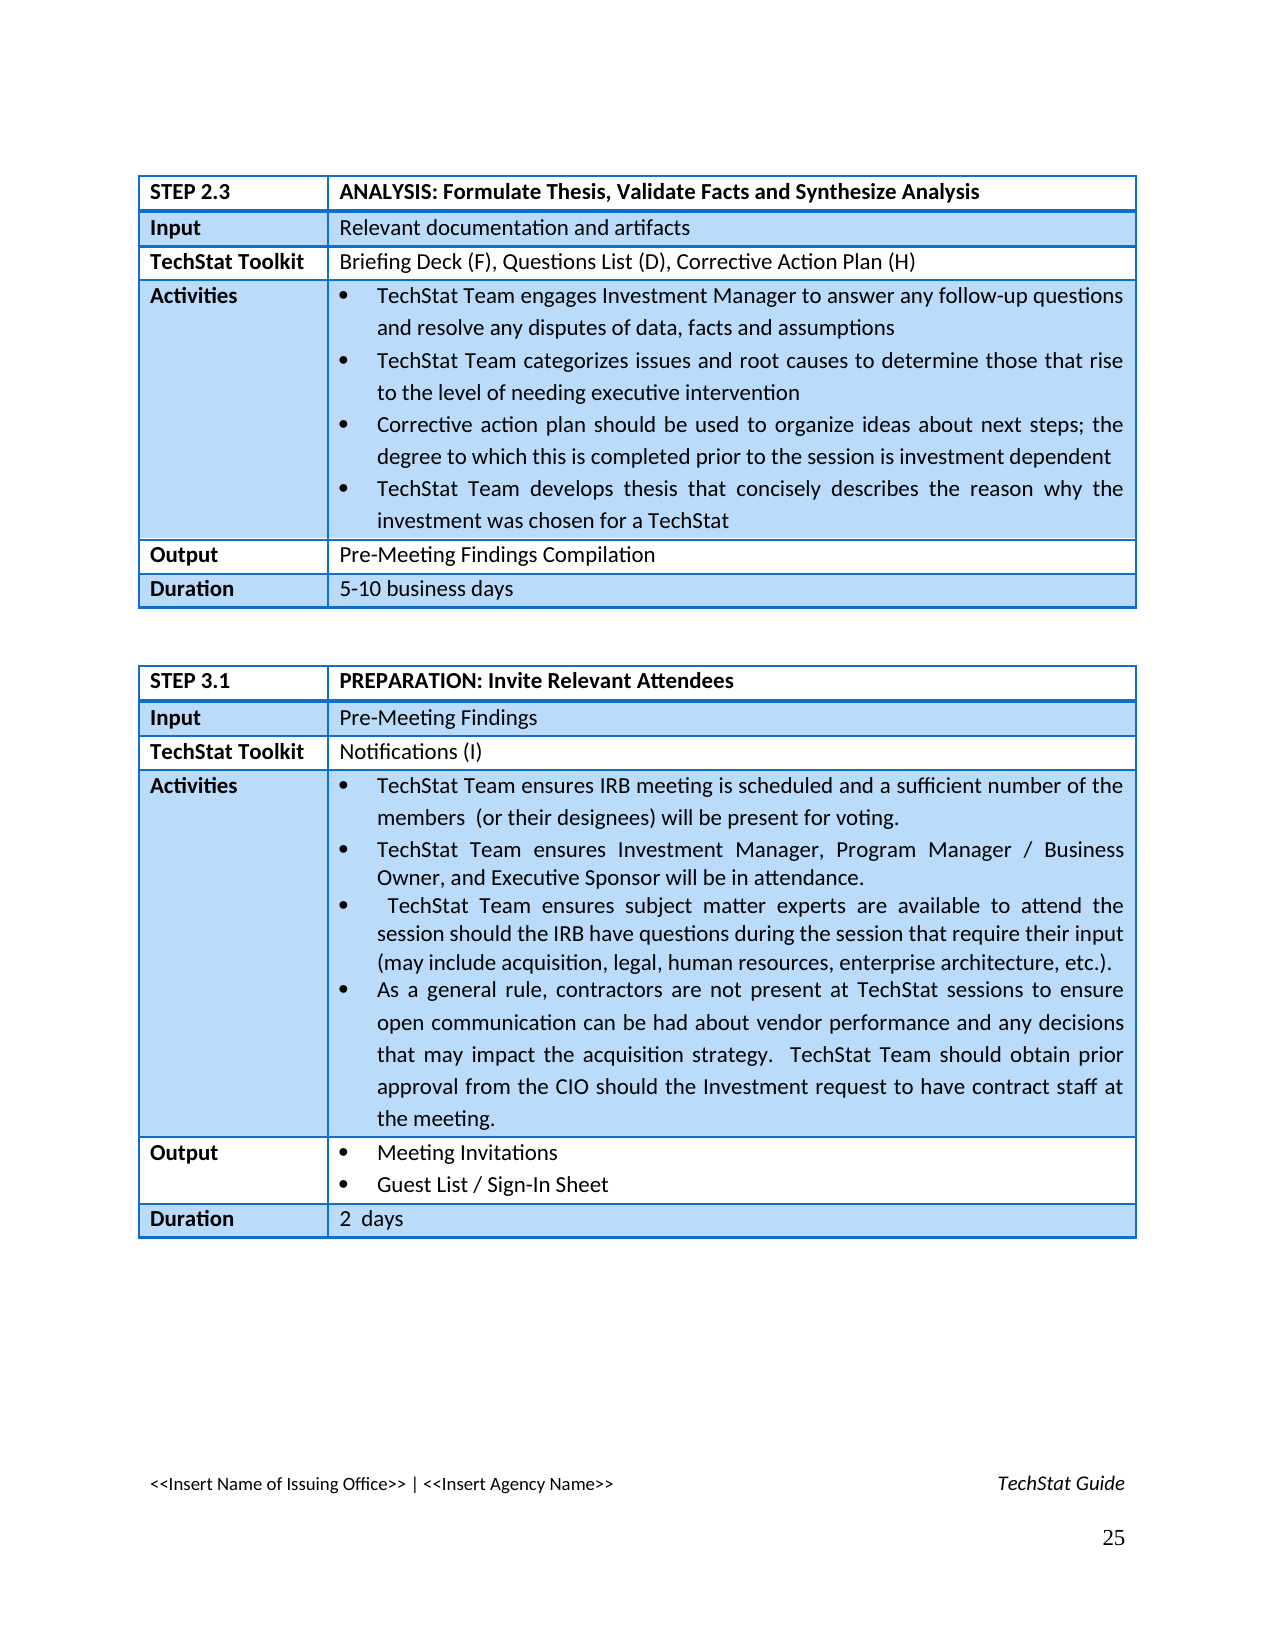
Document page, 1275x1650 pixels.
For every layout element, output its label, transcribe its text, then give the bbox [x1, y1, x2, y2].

table_cell Duration [140, 1205, 327, 1236]
table_cell Activities [140, 281, 327, 538]
table_cell 2 days [329, 1205, 1135, 1236]
table_header ANALYSIS: Formulate Thesis, Validate Facts and Synthesize Analysis [329, 177, 1135, 209]
table_cell TechStat Toolkit [140, 737, 327, 769]
table_cell Meeting Invitations Guest List / Sign-In Sheet [329, 1138, 1135, 1202]
table_header STEP 3.1 [140, 667, 327, 698]
table_cell Relevant documentation and artifacts [329, 213, 1135, 245]
table_cell Briefing Deck (F), Questions List (D), Corrective Action Plan (H) [329, 248, 1135, 279]
table_cell TechStat Team ensures IRB meeting is scheduled and a sufficient number of the members (or their designees) will be present for voting. TechStat Team ensures Investment Manager, Program Manager / Business Owner, and Executive Sponsor will be in attendance. TechStat Team ensures subject matter experts are available to attend the session should the IRB have questions during the session that require their input (may include acquisition, legal, human resources, enterprise architecture, etc.). As a general rule, contractors are not present at TechStat sessions to ensure open communication can be had about vendor performance and any decisions that may impact the acquisition strategy. TechStat Team should obtain prior approval from the CIO should the Investment request to have contract staff at the meeting. [329, 771, 1135, 1136]
table_cell 5-10 business days [329, 575, 1135, 606]
table_cell Input [140, 213, 327, 245]
table_cell TechStat Team engages Investment Manager to answer any follow-up questions and resolve any disputes of data, facts and assumptions TechStat Team categorizes issues and root causes to determine those that rise to the level of needing executive intervention Corrective action plan should be used to organize ideas about next steps; the degree to which this is completed prior to the session is investment dependent TechStat Team develops thesis that concisely describes the reason why the investment was chosen for a TechStat [329, 281, 1135, 538]
table_cell Input [140, 703, 327, 735]
table_cell TechStat Toolkit [140, 248, 327, 279]
table_cell Activities [140, 771, 327, 1136]
table_cell Duration [140, 575, 327, 606]
table_cell Pre-Meeting Findings [329, 703, 1135, 735]
table_header STEP 2.3 [140, 177, 327, 209]
table_header PREPARATION: Invite Relevant Attendees [329, 667, 1135, 698]
table_cell Notifications (I) [329, 737, 1135, 769]
table_cell Pre-Meeting Findings Compilation [329, 541, 1135, 572]
table_cell Output [140, 1138, 327, 1202]
table_cell Output [140, 541, 327, 572]
